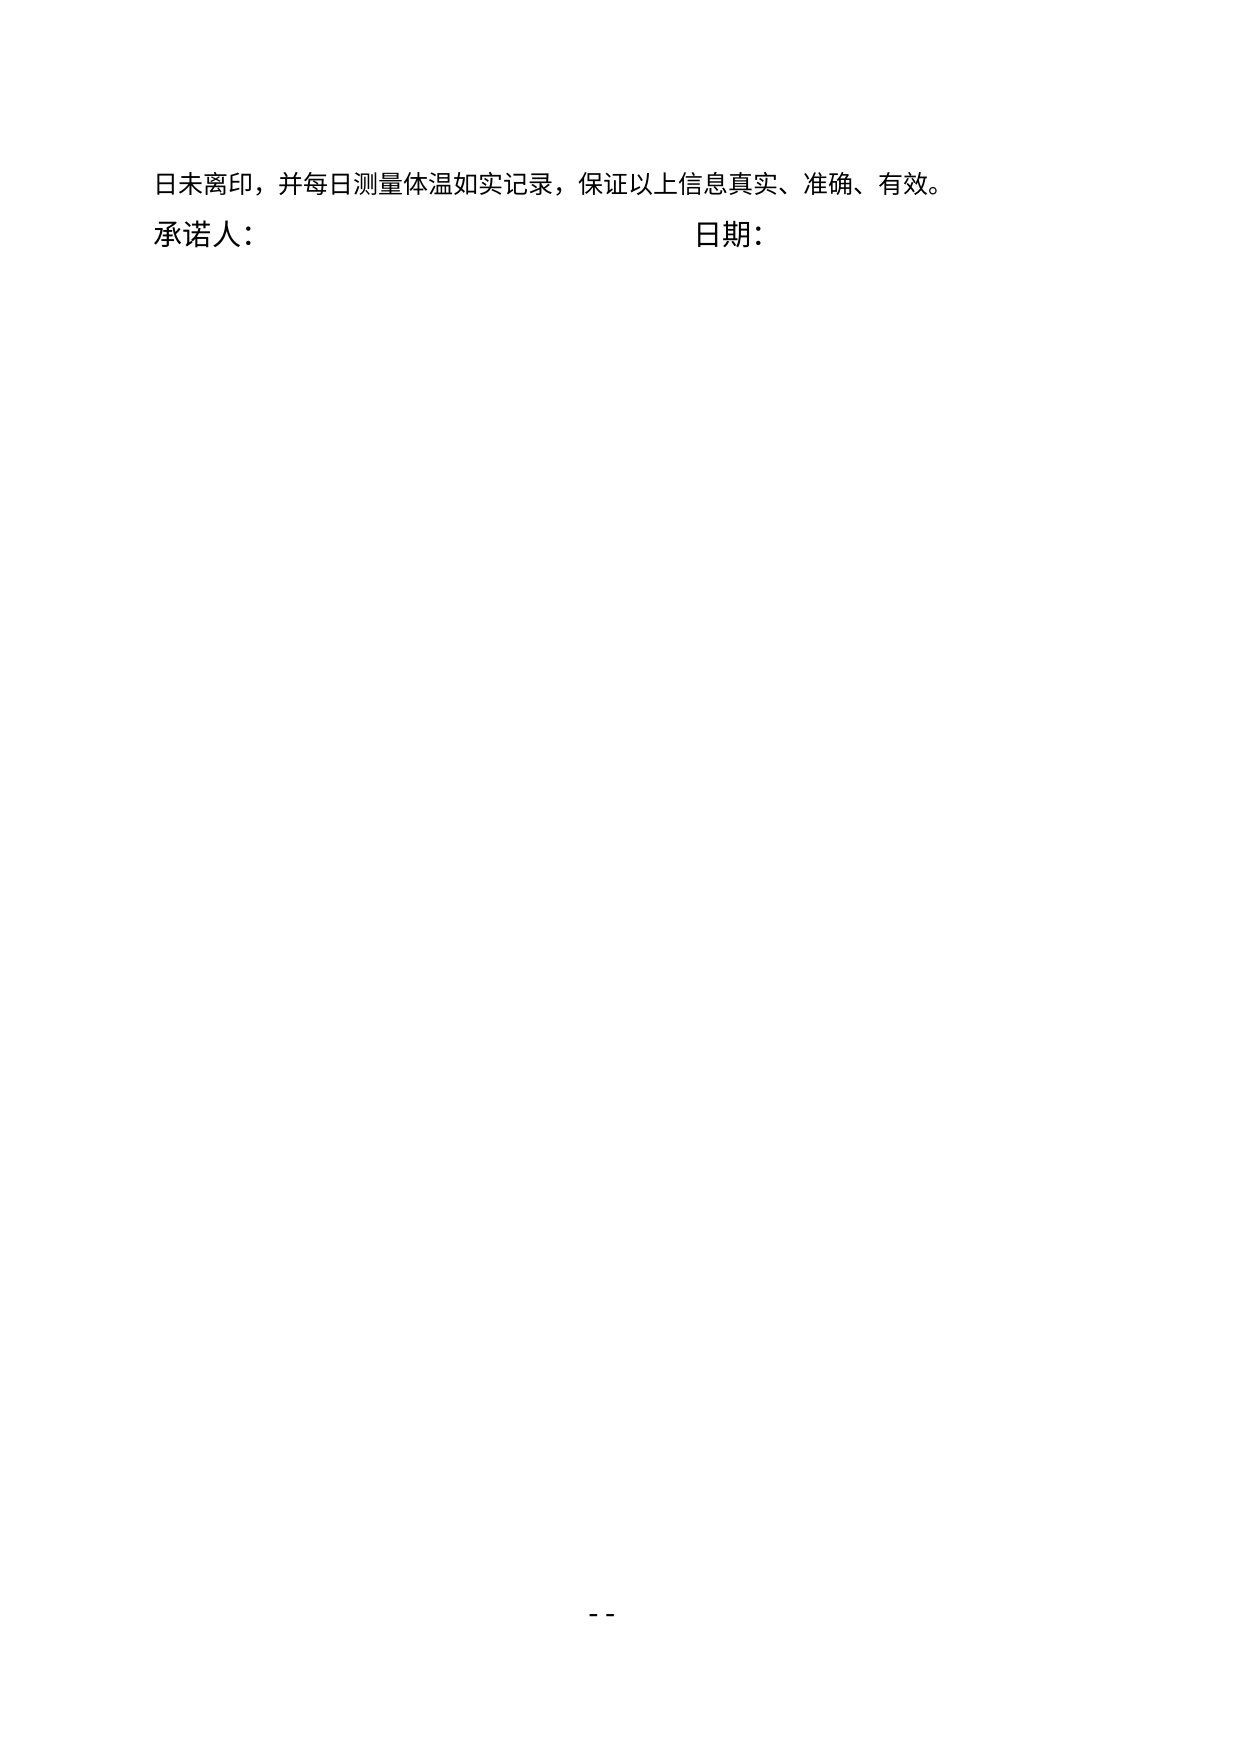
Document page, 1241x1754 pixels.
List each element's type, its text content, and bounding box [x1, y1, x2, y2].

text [153, 164, 1087, 201]
text 承诺人： 日期： [153, 212, 1146, 254]
